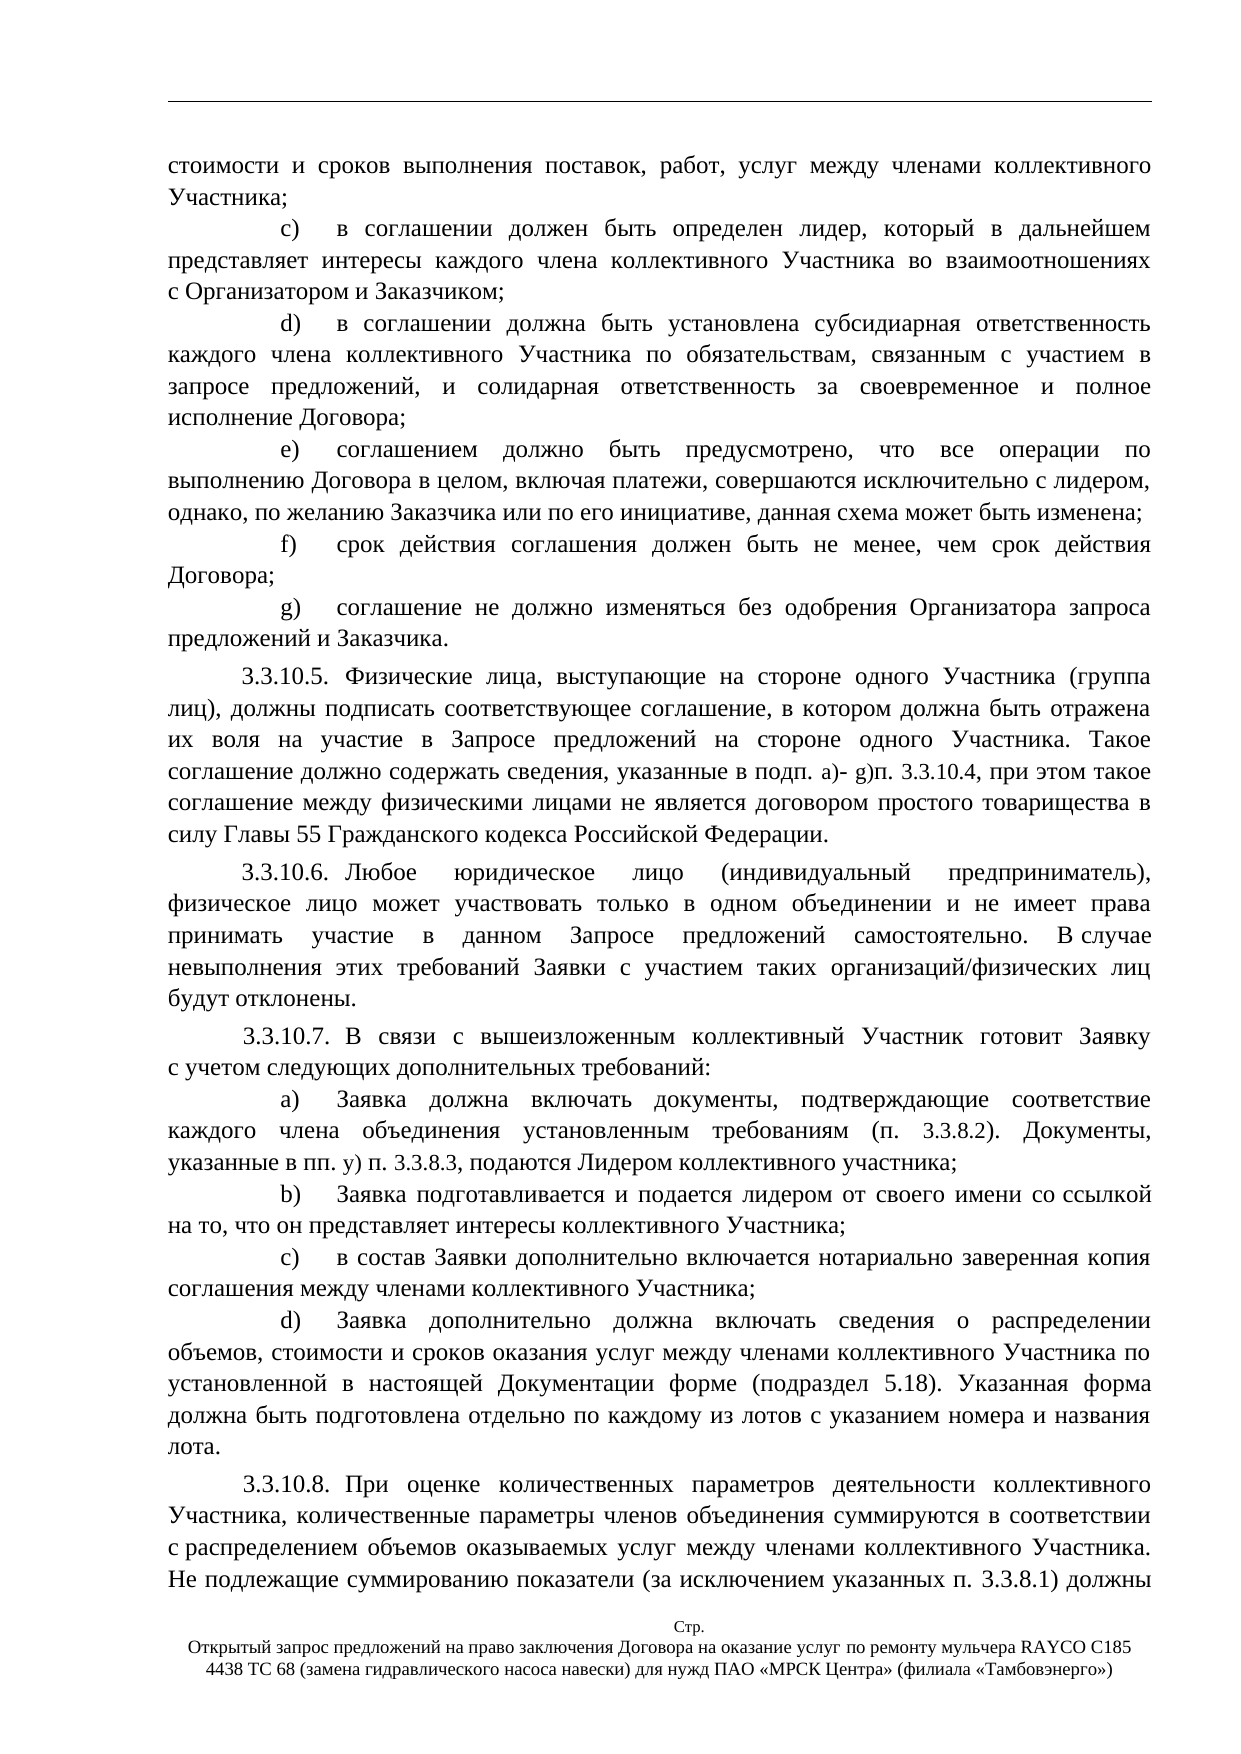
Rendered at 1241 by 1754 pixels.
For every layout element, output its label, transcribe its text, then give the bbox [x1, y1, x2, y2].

list в состав Заявки дополнительно включается нотариально заверенная копия соглашения между членами коллективного Участника; [168, 1242, 1152, 1302]
list Заявка подготавливается и подается лидером от своего имени со ссылкой на то, что он представляет интересы коллективного Участника; [168, 1179, 1152, 1239]
list Заявка должна включать документы, подтверждающие соответствие каждого члена объединения установленным требованиям (п. 3.3.8.2). Документы, указанные в пп. у) п. 3.3.8.3, подаются Лидером коллективного участника; [168, 1084, 1152, 1176]
list Любое юридическое лицо (индивидуальный предприниматель), физическое лицо может участвовать только в одном объединении и не имеет права принимать участие в данном Запросе предложений самостоятельно. В случае невыполнения этих требований Заявки с участием таких организаций/физических лиц будут отклонены. [168, 857, 1152, 1012]
list соглашение не должно изменяться без одобрения Организатора запроса предложений и Заказчика. [168, 592, 1152, 652]
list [168, 1469, 1152, 1592]
list В связи с вышеизложенным коллективный Участник готовит Заявку с учетом следующих дополнительных требований: [168, 1021, 1152, 1081]
list в соглашении должна быть установлена субсидиарная ответственность каждого члена коллективного Участника по обязательствам, связанным с участием в запросе предложений, и солидарная ответственность за своевременное и полное исполнение Договора; [168, 308, 1152, 431]
list срок действия соглашения должен быть не менее, чем срок действия Договора; [168, 529, 1152, 589]
list Физические лица, выступающие на стороне одного Участника (группа лиц), должны подписать соответствующее соглашение, в котором должна быть отражена их воля на участие в Запросе предложений на стороне одного Участника. Такое соглашение должно содержать сведения, указанные в подп. a)- g)п. 3.3.10.4, при этом такое соглашение между физическими лицами не является договором простого товарищества в силу Главы 55 Гражданского кодекса Российской Федерации. [168, 661, 1152, 848]
list Заявка дополнительно должна включать сведения о распределении объемов, стоимости и сроков оказания услуг между членами коллективного Участника по установленной в настоящей Документации форме (подраздел 5.18). Указанная форма должна быть подготовлена отдельно по каждому из лотов с указанием номера и названия лота. [168, 1305, 1152, 1460]
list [168, 150, 1152, 210]
list в соглашении должен быть определен лидер, который в дальнейшем представляет интересы каждого члена коллективного Участника во взаимоотношениях с Организатором и Заказчиком; [168, 213, 1152, 305]
list соглашением должно быть предусмотрено, что все операции по выполнению Договора в целом, включая платежи, совершаются исключительно с лидером, однако, по желанию Заказчика или по его инициативе, данная схема может быть изменена; [168, 434, 1152, 526]
